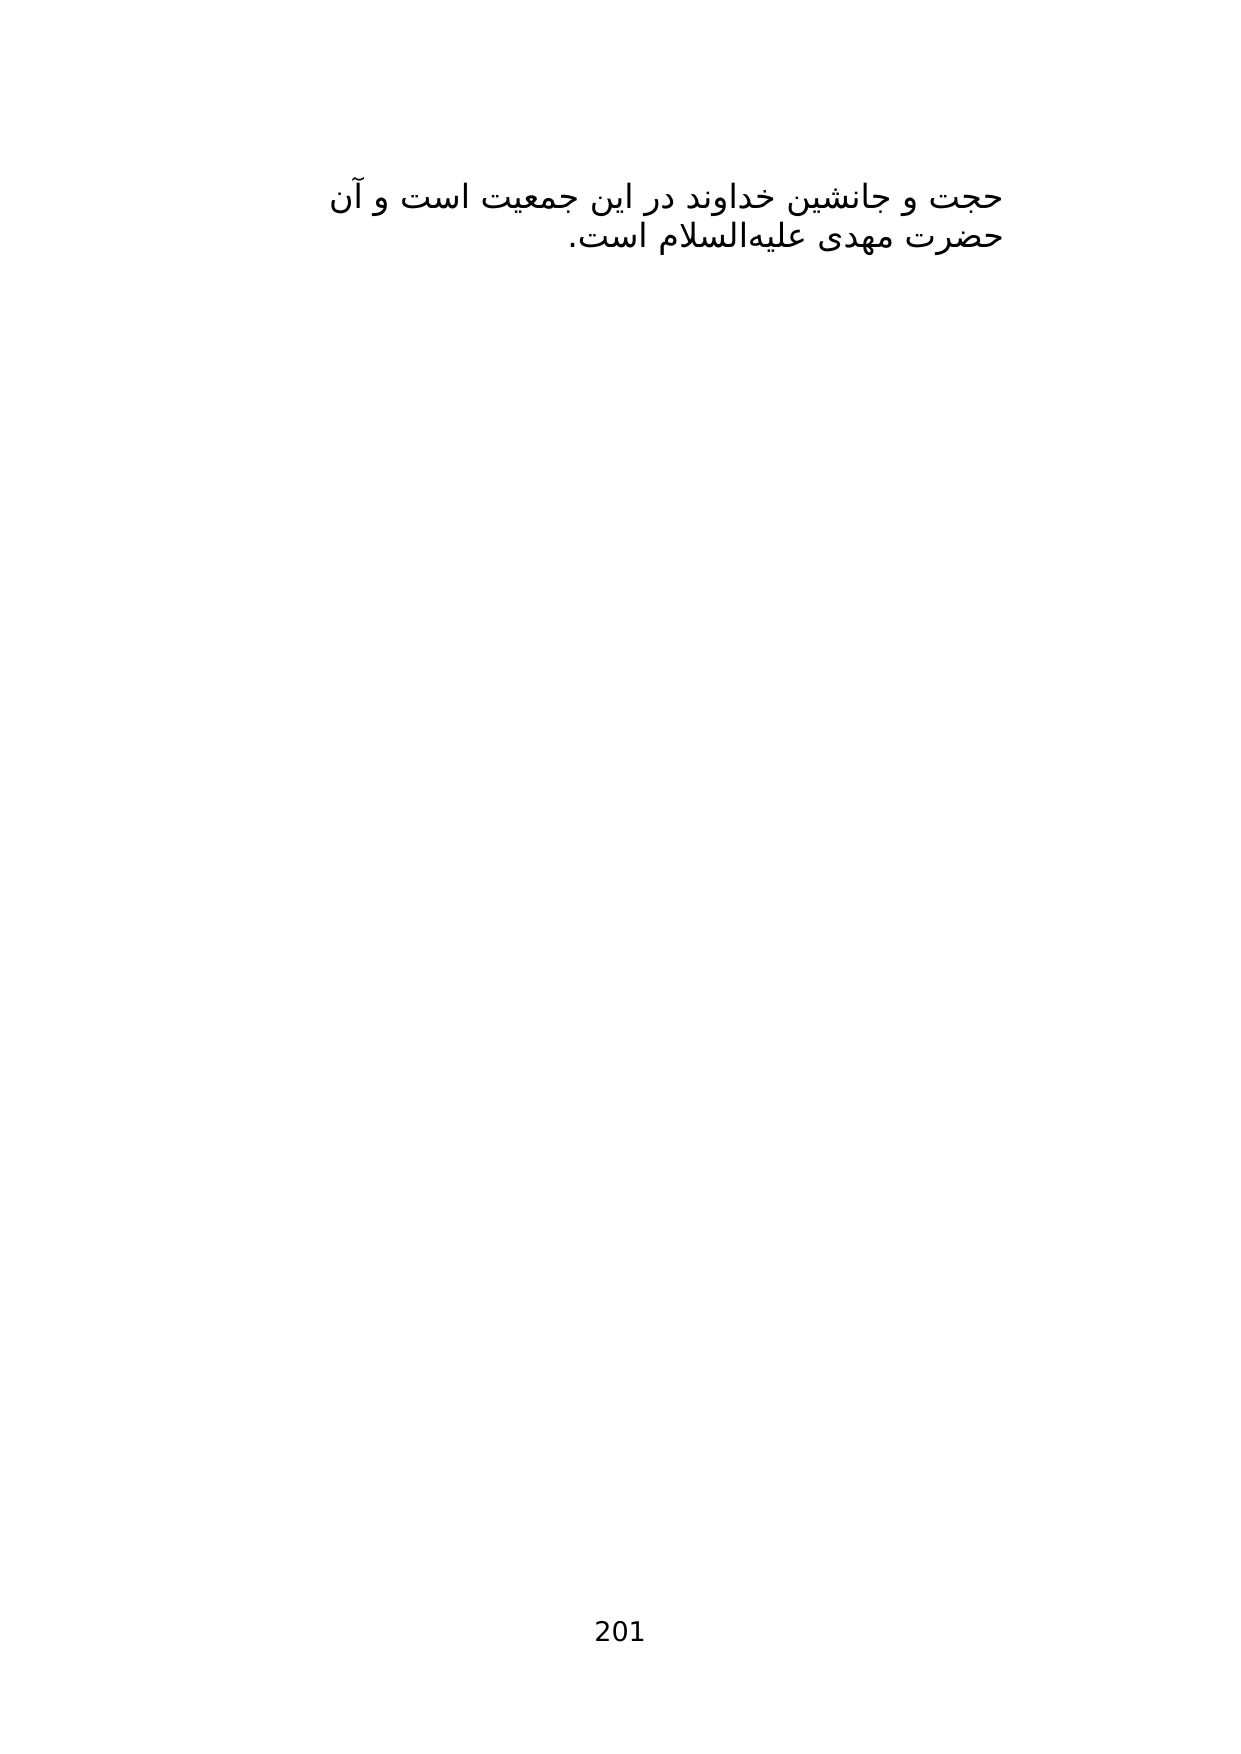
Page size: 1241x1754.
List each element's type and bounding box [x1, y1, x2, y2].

text [236, 177, 1004, 255]
